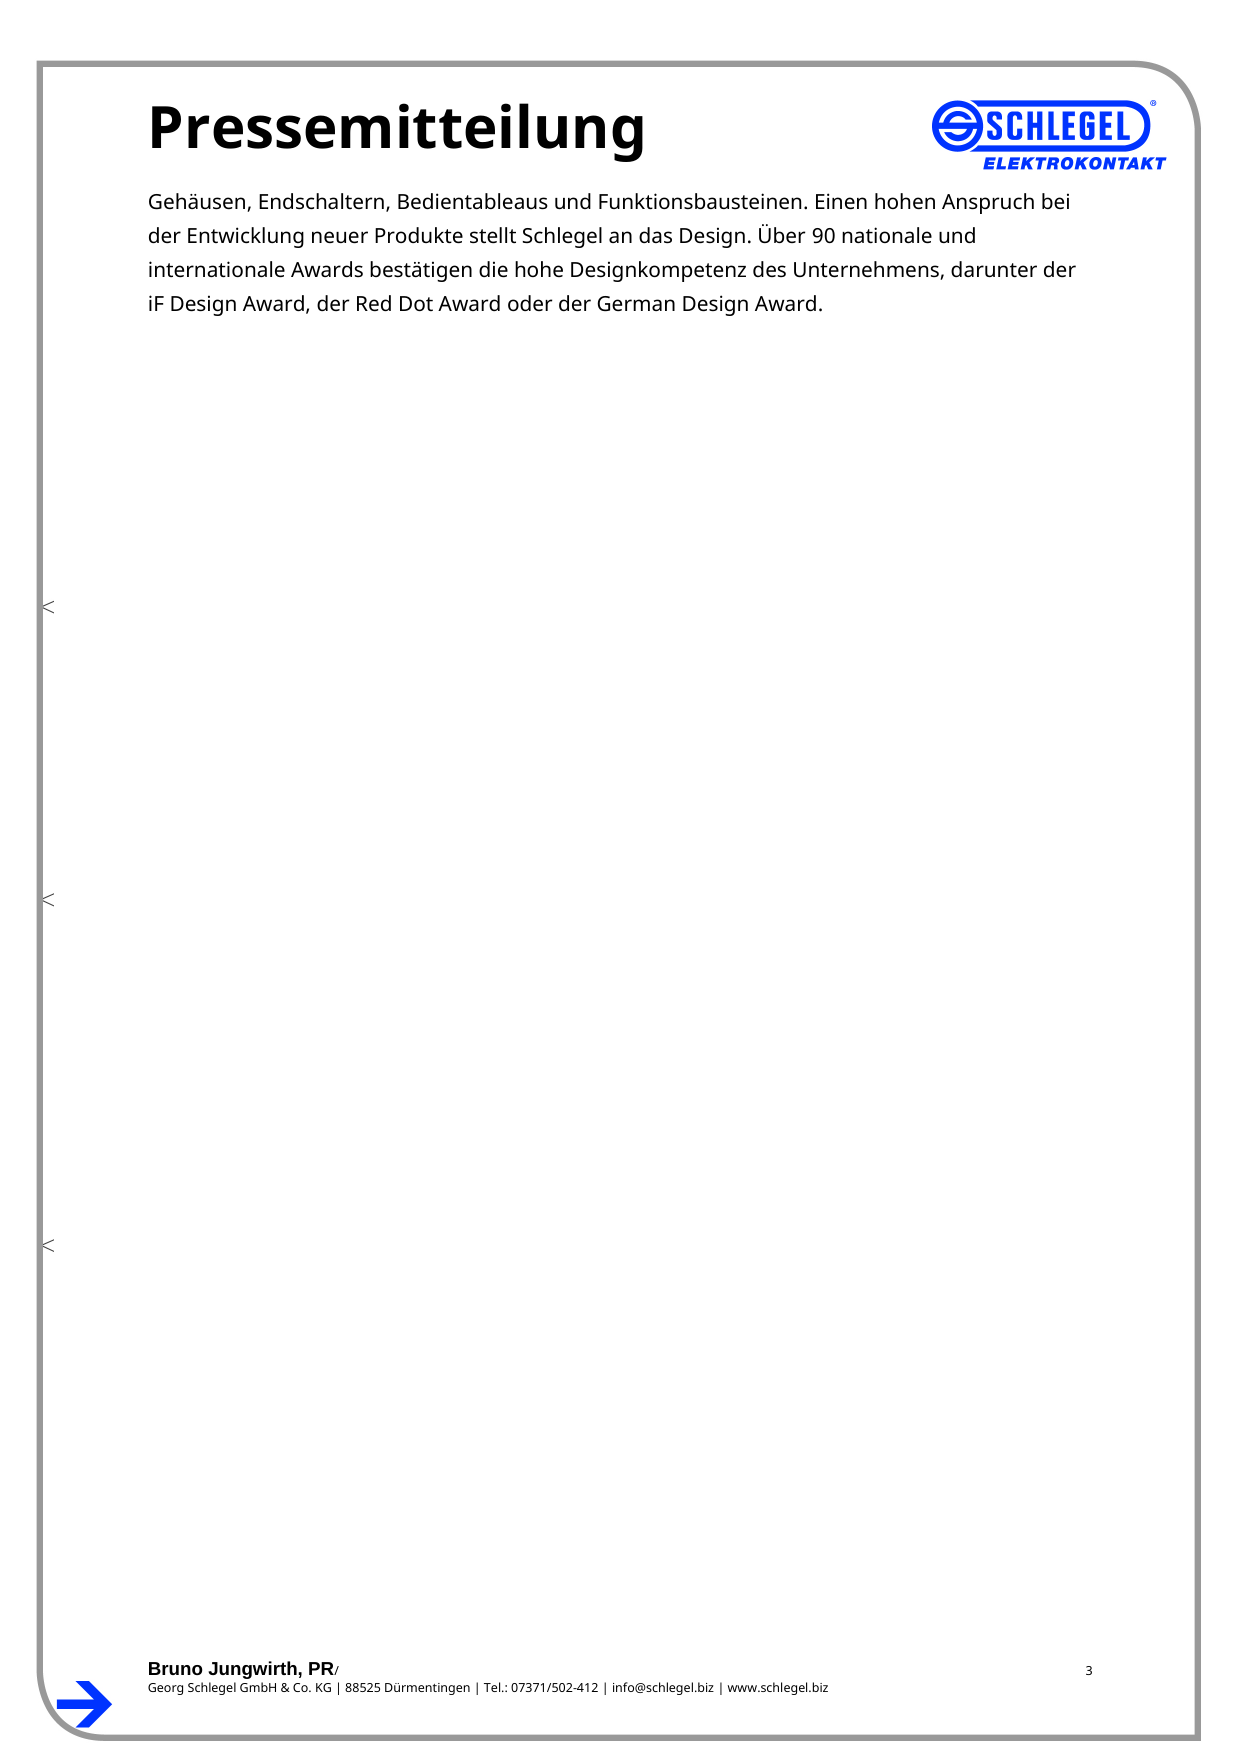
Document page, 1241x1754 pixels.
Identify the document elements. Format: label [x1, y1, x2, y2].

picture [0, 22, 1239, 1754]
text [148, 187, 1093, 318]
